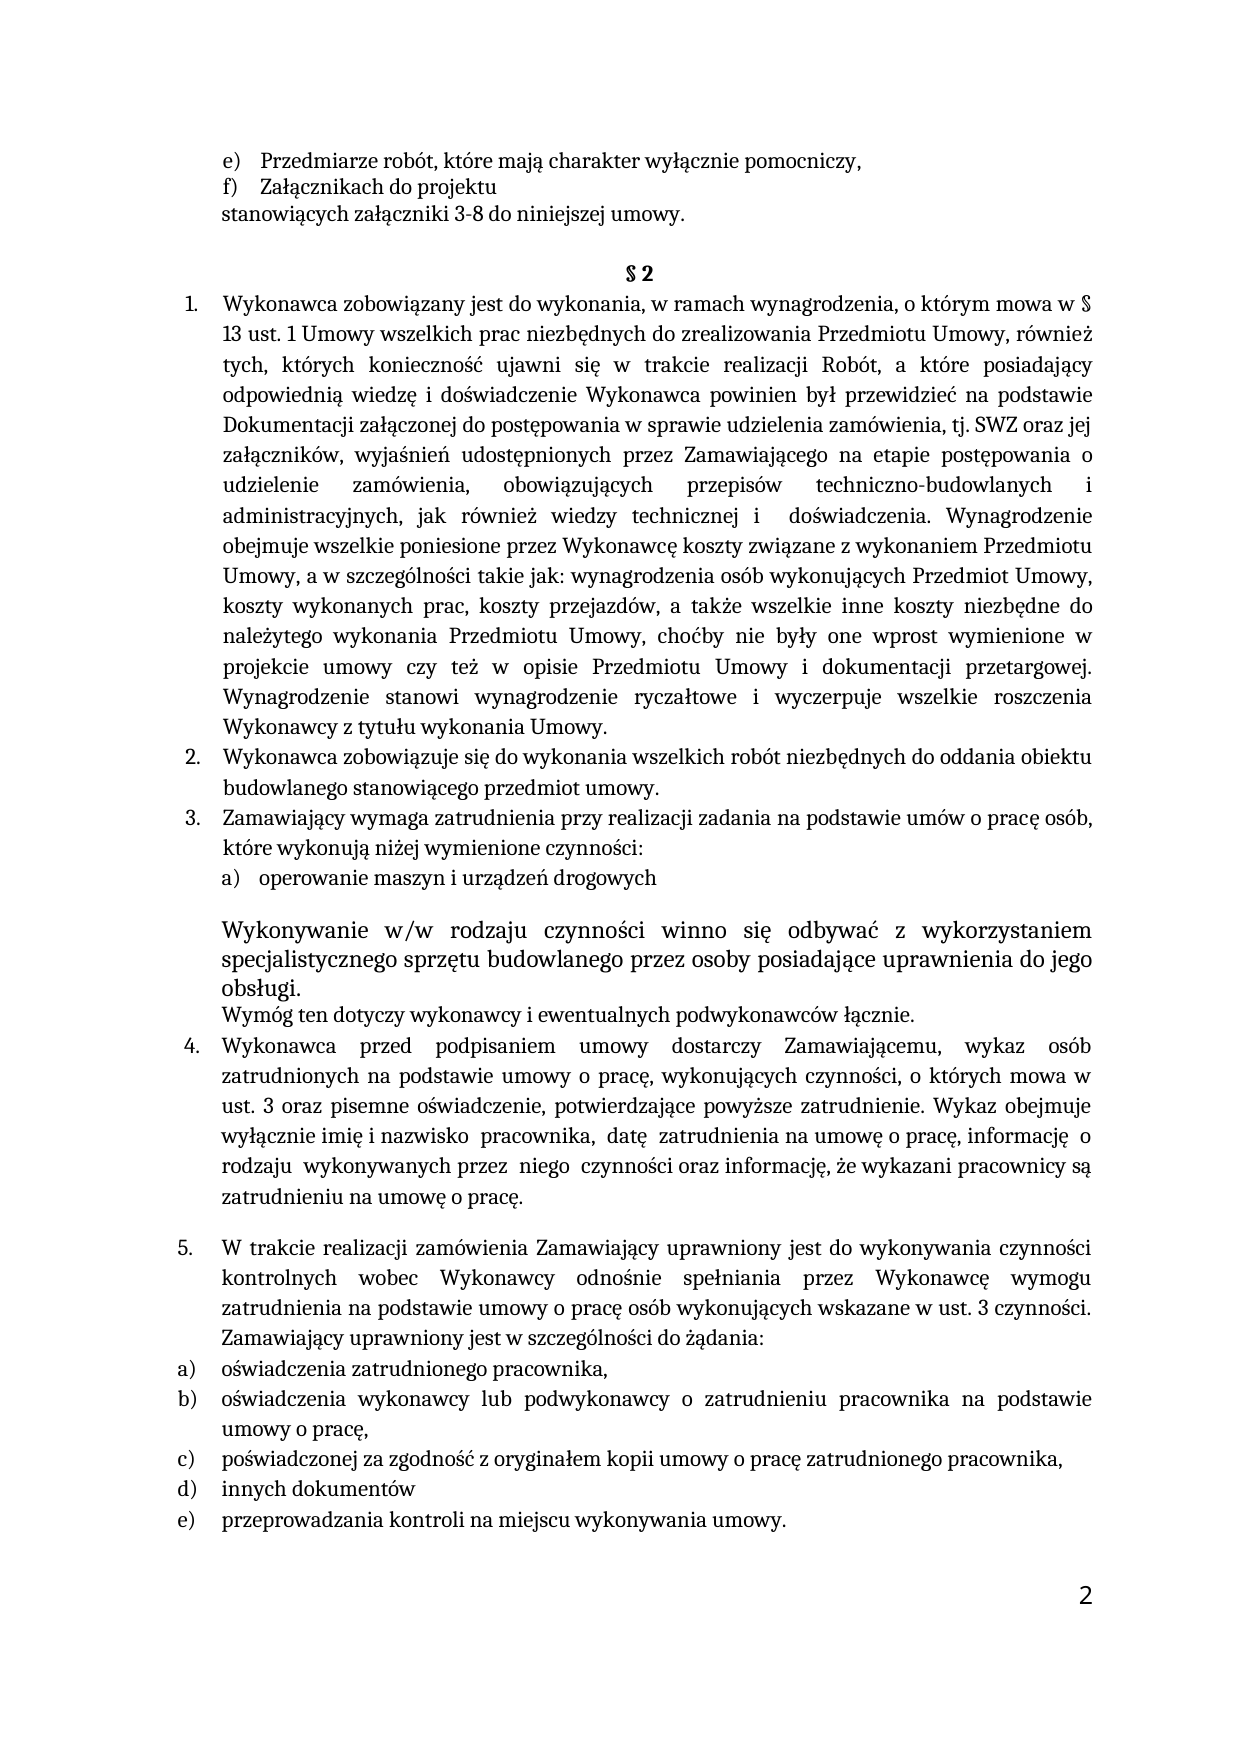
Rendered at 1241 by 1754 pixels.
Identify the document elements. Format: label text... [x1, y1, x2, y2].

text 5. W trakcie realizacji zamówienia Zamawiający uprawniony jest do wykonywania czynności kontrolnych wobec Wykonawcy odnośnie spełniania przez Wykonawcę wymogu zatrudnienia na podstawie umowy o pracę osób wykonujących wskazane w ust. 3 czynności. Zamawiający uprawniony jest w szczególności do żądania: [177, 1234, 1093, 1352]
list Wykonawca zobowiązany jest do wykonania, w ramach wynagrodzenia, o którym mowa w § 13 ust. 1 Umowy wszelkich prac niezbędnych do zrealizowania Przedmiotu Umowy, również tych, których konieczność ujawni się w trakcie realizacji Robót, a które posiadający odpowiednią wiedzę i doświadczenie Wykonawca powinien był przewidzieć na podstawie Dokumentacji załączonej do postępowania w sprawie udzielenia zamówienia, tj. SWZ oraz jej załączników, wyjaśnień udostępnionych przez Zamawiającego na etapie postępowania o udzielenie zamówienia, obowiązujących przepisów techniczno-budowlanych i administracyjnych, jak również wiedzy technicznej i doświadczenia. Wynagrodzenie obejmuje wszelkie poniesione przez Wykonawcę koszty związane z wykonaniem Przedmiotu Umowy, a w szczególności takie jak: wynagrodzenia osób wykonujących Przedmiot Umowy, koszty wykonanych prac, koszty przejazdów, a także wszelkie inne koszty niezbędne do należytego wykonania Przedmiotu Umowy, choćby nie były one wprost wymienione w projekcie umowy czy też w opisie Przedmiotu Umowy i dokumentacji przetargowej. Wynagrodzenie stanowi wynagrodzenie ryczałtowe i wyczerpuje wszelkie roszczenia Wykonawcy z tytułu wykonania Umowy. [185, 291, 1093, 740]
text b) oświadczenia wykonawcy lub podwykonawcy o zatrudnieniu pracownika na podstawie umowy o pracę, [177, 1386, 1093, 1442]
text c) poświadczonej za zgodność z oryginałem kopii umowy o pracę zatrudnionego pracownika, [177, 1446, 1093, 1472]
list Wykonawca zobowiązuje się do wykonania wszelkich robót niezbędnych do oddania obiektu budowlanego stanowiącego przedmiot umowy. [185, 744, 1093, 801]
list Wykonawca przed podpisaniem umowy dostarczy Zamawiającemu, wykaz osób zatrudnionych na podstawie umowy o pracę, wykonujących czynności, o których mowa w ust. 3 oraz pisemne oświadczenie, potwierdzające powyższe zatrudnienie. Wykaz obejmuje wyłącznie imię i nazwisko pracownika, datę zatrudnienia na umowę o pracę, informację o rodzaju wykonywanych przez niego czynności oraz informację, że wykazani pracownicy są zatrudnieniu na umowę o pracę. [184, 1032, 1093, 1210]
list Zamawiający wymaga zatrudnienia przy realizacji zadania na podstawie umów o pracę osób, które wykonują niżej wymienione czynności: [185, 804, 1093, 861]
list Przedmiarze robót, które mają charakter wyłącznie pomocniczy, [223, 148, 1093, 174]
text Wymóg ten dotyczy wykonawcy i ewentualnych podwykonawców łącznie. [221, 1002, 1093, 1029]
text Wykonywanie w/w rodzaju czynności winno się odbywać z wykorzystaniem specjalistycznego sprzętu budowlanego przez osoby posiadające uprawnienia do jego obsługi. [221, 916, 1093, 1002]
list Załącznikach do projektu [223, 174, 1093, 200]
text stanowiących załączniki 3-8 do niniejszej umowy. [148, 200, 1093, 227]
text a) oświadczenia zatrudnionego pracownika, [177, 1355, 1093, 1382]
text § 2 [185, 261, 1093, 287]
list operowanie maszyn i urządzeń drogowych [221, 865, 1093, 891]
text e) przeprowadzania kontroli na miejscu wykonywania umowy. [177, 1506, 1093, 1533]
text d) innych dokumentów [177, 1476, 1093, 1503]
